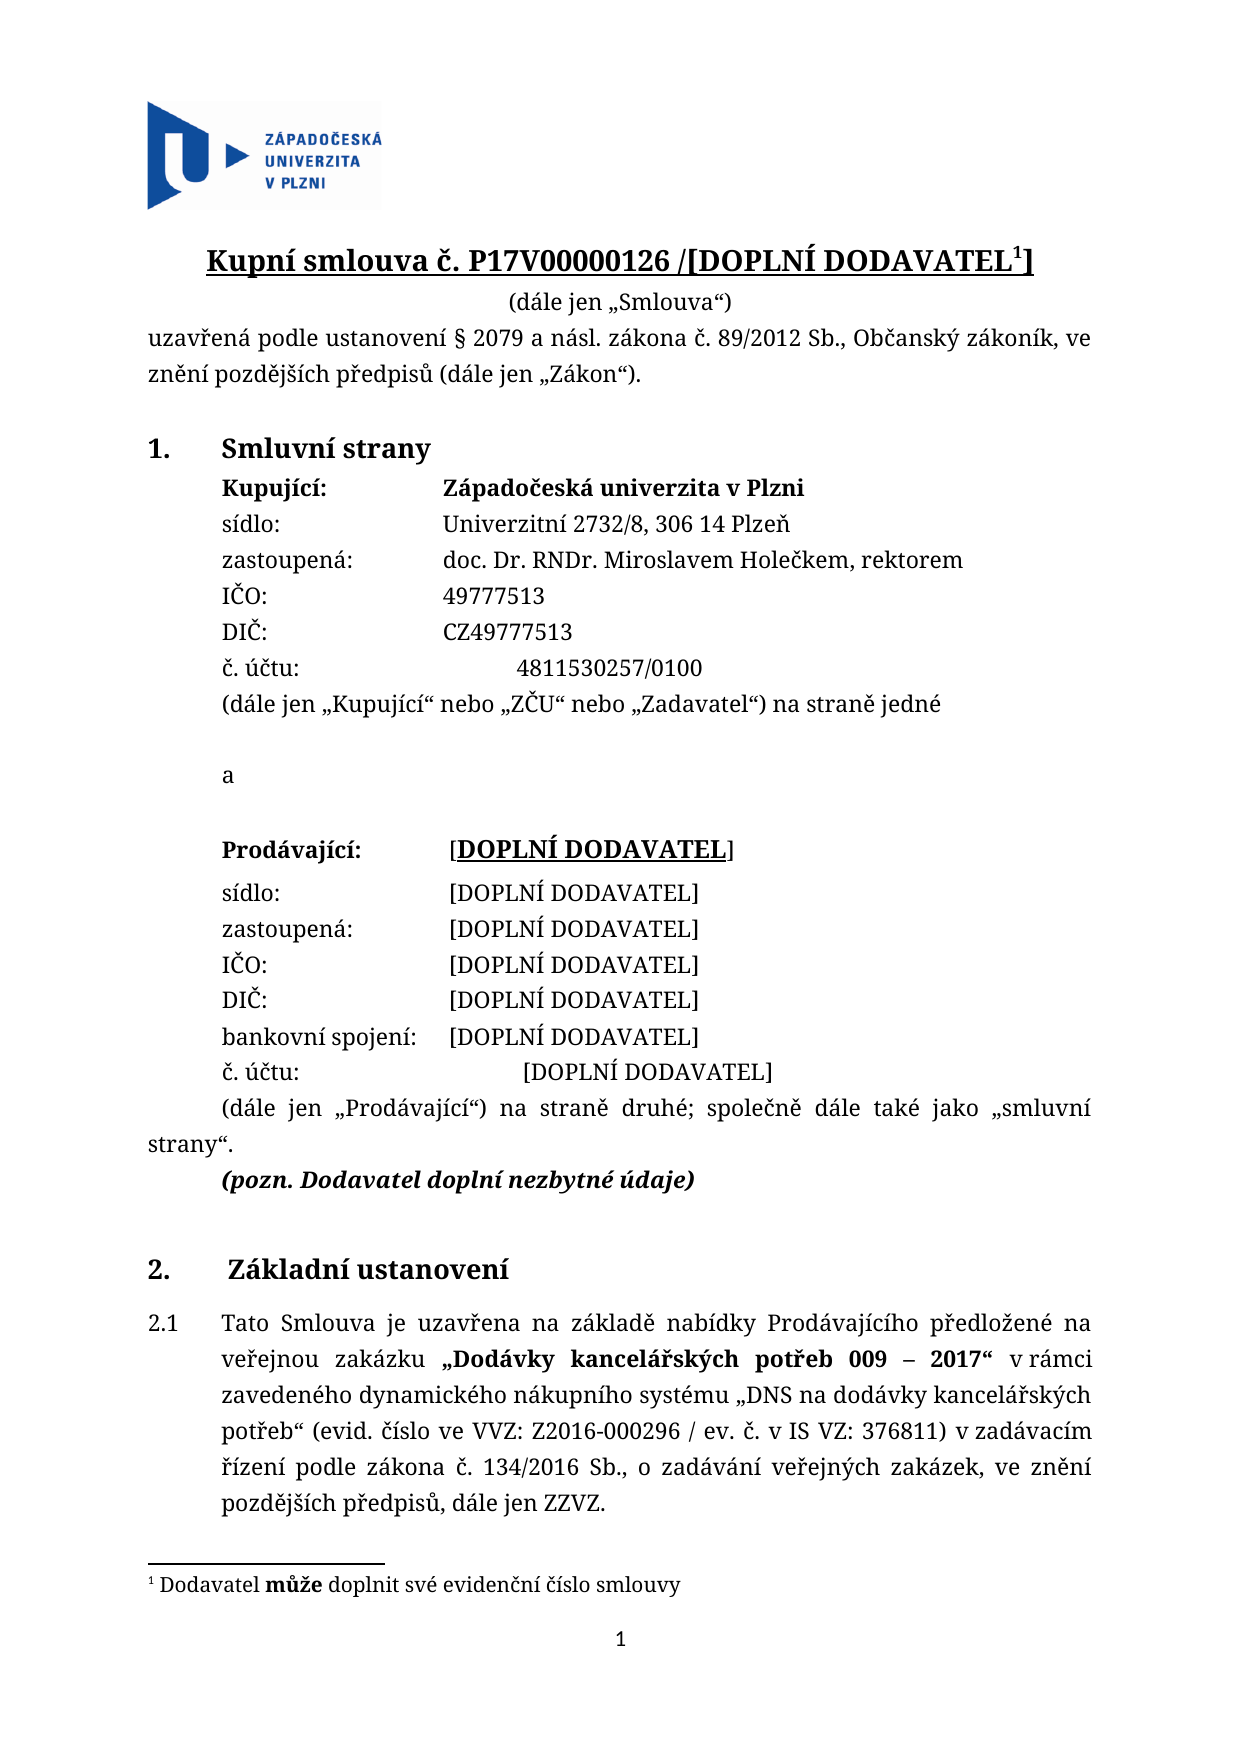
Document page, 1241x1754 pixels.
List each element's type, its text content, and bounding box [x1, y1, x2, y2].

text IČO: [DOPLNÍ DODAVATEL] [222, 948, 1092, 980]
text zastoupená: [DOPLNÍ DODAVATEL] [222, 913, 1092, 944]
text (dále jen „Kupující“ nebo „ZČU“ nebo „Zadavatel“) na straně jedné [222, 687, 1092, 719]
picture [147, 101, 382, 210]
text zastoupená: doc. Dr. RNDr. Miroslavem Holečkem, rektorem [222, 544, 1092, 575]
text (dále jen „Prodávající“) na straně druhé; společně dále také jako „smluvní strany“. [148, 1092, 1092, 1159]
text (pozn. Dodavatel doplní nezbytné údaje) [148, 1164, 1092, 1195]
text 1. Smluvní strany [148, 429, 1092, 466]
text č. účtu: 4811530257/0100 [222, 652, 1092, 683]
text uzavřená podle ustanovení § 2079 a násl. zákona č. 89/2012 Sb., Občanský zákoník, ve znění pozdějších předpisů (dále jen „Zákon“). [148, 322, 1092, 389]
text IČO: 49777513 [222, 580, 1092, 611]
text č. účtu: [DOPLNÍ DODAVATEL] [222, 1056, 1092, 1088]
text sídlo: Univerzitní 2732/8, 306 14 Plzeň [222, 508, 1092, 539]
text Prodávající: [DOPLNÍ DODAVATEL] [148, 831, 1092, 865]
text DIČ: CZ49777513 [222, 616, 1092, 647]
text Kupní smlouva č. P17V00000126 /[DOPLNÍ DODAVATEL] [148, 240, 1092, 280]
text DIČ: [DOPLNÍ DODAVATEL] [222, 984, 1092, 1016]
text 2.1 Tato Smlouva je uzavřena na základě nabídky Prodávajícího předložené na veřejnou zakázku „Dodávky kancelářských potřeb 009 – 2017“ v rámci zavedeného dynamického nákupního systému „DNS na dodávky kancelářských potřeb“ (evid. číslo ve VVZ: Z2016-000296 / ev. č. v IS VZ: 376811) v zadávacím řízení podle zákona č. 134/2016 Sb., o zadávání veřejných zakázek, ve znění pozdějších předpisů, dále jen ZZVZ. [148, 1307, 1092, 1518]
text 2. Základní ustanovení [148, 1250, 1092, 1287]
text bankovní spojení: [DOPLNÍ DODAVATEL] [148, 1020, 1092, 1052]
text a [222, 759, 1092, 791]
text Kupující: Západočeská univerzita v Plzni [222, 472, 1092, 503]
text sídlo: [DOPLNÍ DODAVATEL] [222, 877, 1092, 908]
text (dále jen „Smlouva“) [148, 286, 1092, 317]
